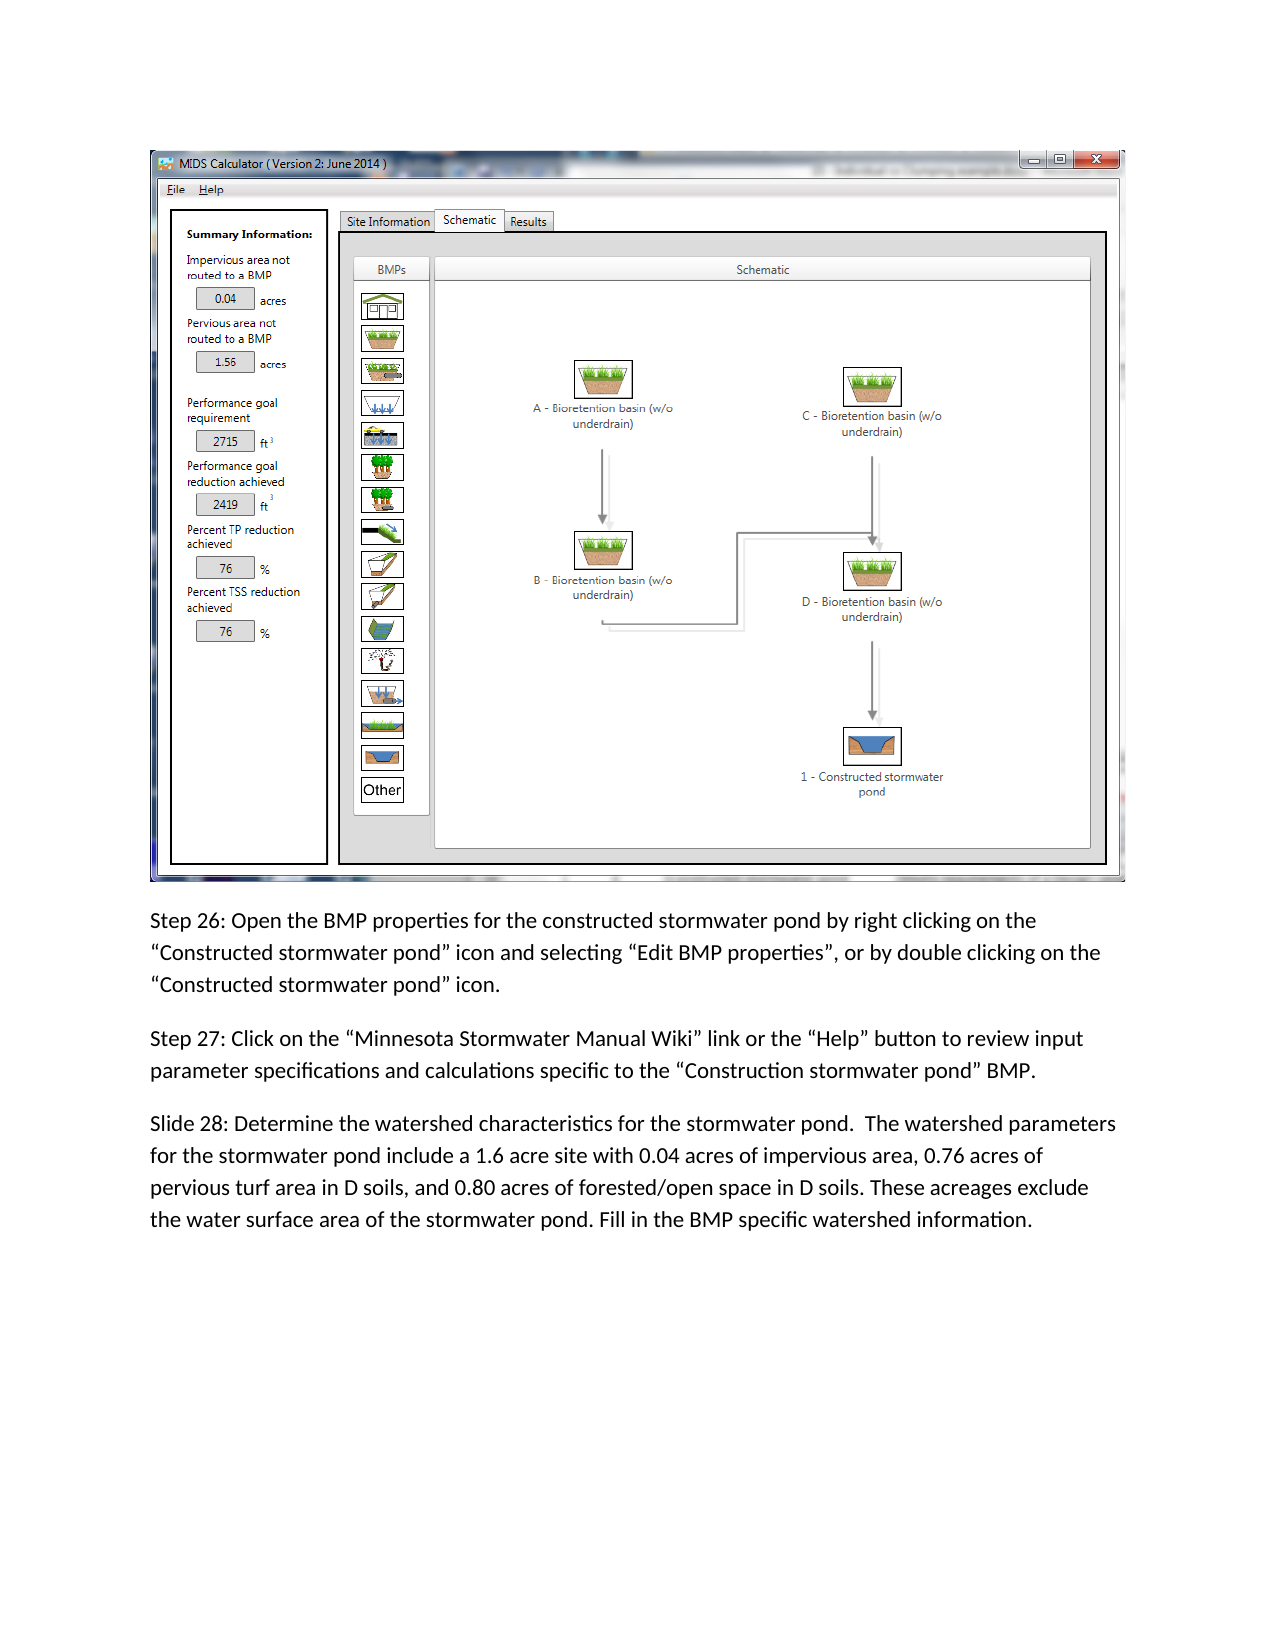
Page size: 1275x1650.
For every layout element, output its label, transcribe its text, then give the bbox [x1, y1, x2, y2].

text Slide 28: Determine the watershed characteristics for the stormwater pond. The watershed parameters for the stormwater pond include a 1.6 acre site with 0.04 acres of impervious area, 0.76 acres of pervious turf area in D soils, and 0.80 acres of forested/open space in D soils. These acreages exclude the water surface area of the stormwater pond. Fill in the BMP specific watershed information. [150, 1109, 1125, 1233]
text Step 26: Open the BMP properties for the constructed stormwater pond by right clicking on the “Constructed stormwater pond” icon and selecting “Edit BMP properties”, or by double clicking on the “Constructed stormwater pond” icon. [150, 906, 1125, 999]
picture [150, 150, 1125, 882]
text Step 27: Click on the “Minnesota Stormwater Manual Wiki” link or the “Help” button to review input parameter specifications and calculations specific to the “Construction stormwater pond” BMP. [150, 1024, 1125, 1084]
